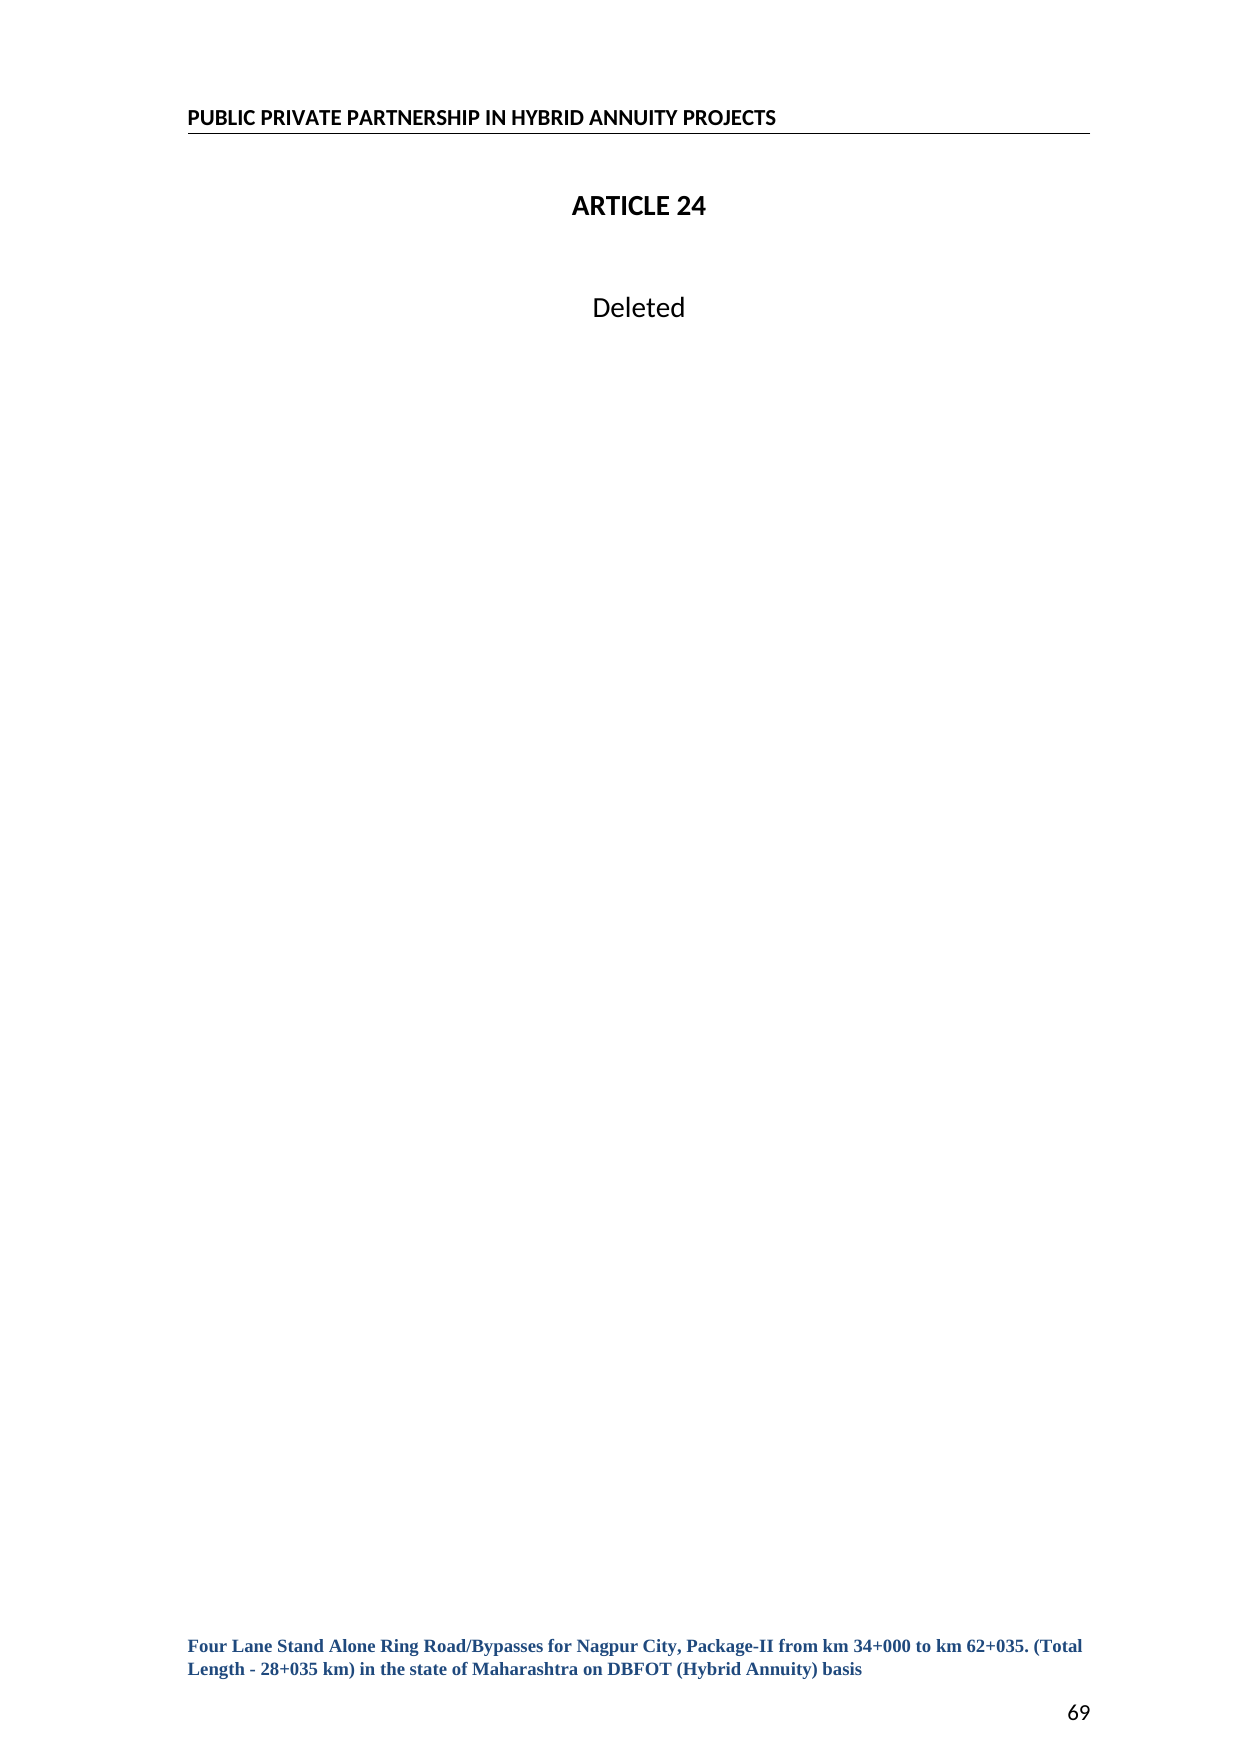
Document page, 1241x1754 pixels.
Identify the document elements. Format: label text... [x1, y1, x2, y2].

text Deleted [187, 289, 1090, 325]
text ARTICLE 24 [187, 187, 1090, 223]
